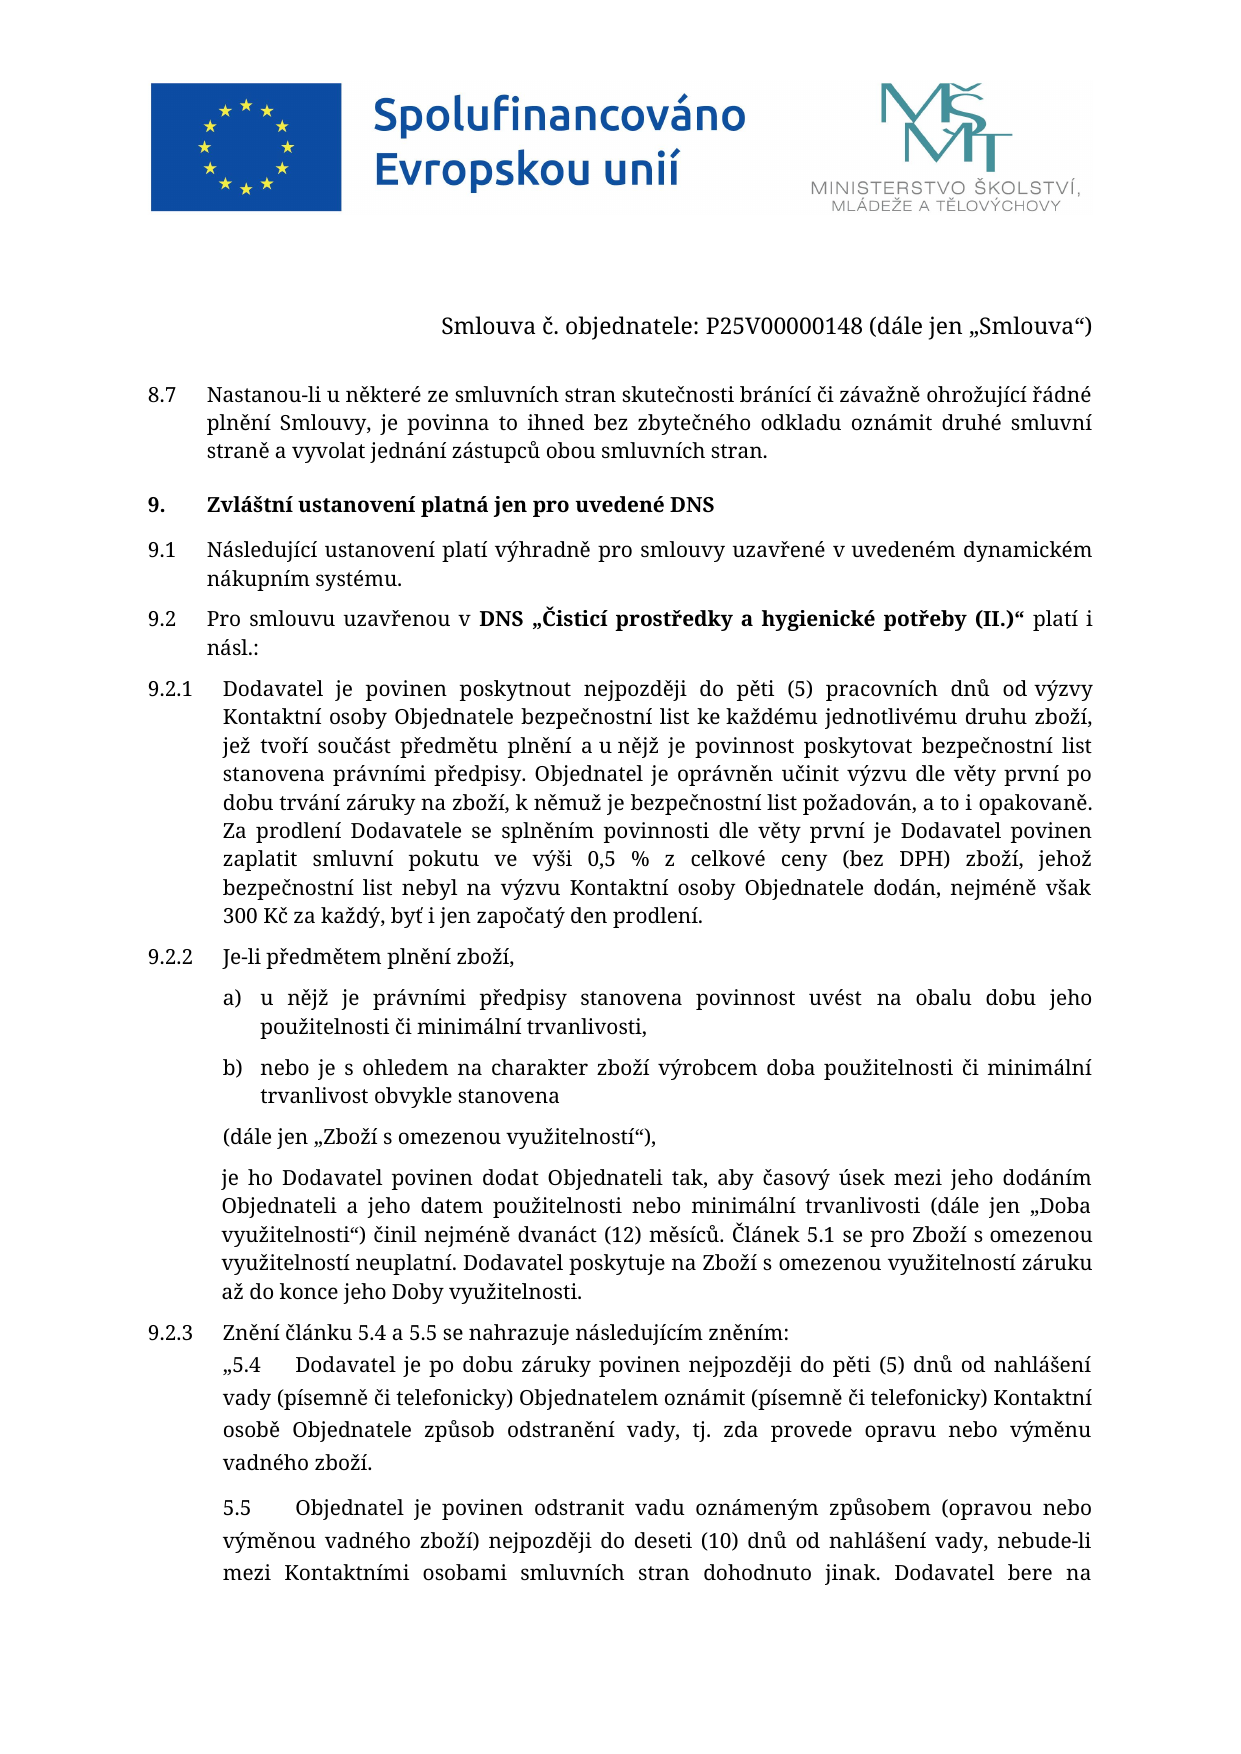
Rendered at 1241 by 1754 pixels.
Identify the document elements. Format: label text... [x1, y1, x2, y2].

list Nastanou-li u některé ze smluvních stran skutečnosti bránící či závažně ohrožující řádné plnění Smlouvy, je povinna to ihned bez zbytečného odkladu oznámit druhé smluvní straně a vyvolat jednání zástupců obou smluvních stran. [148, 380, 1093, 465]
list „5.4 Dodavatel je po dobu záruky povinen nejpozději do pěti (5) dnů od nahlášení vady (písemně či telefonicky) Objednatelem oznámit (písemně či telefonicky) Kontaktní osobě Objednatele způsob odstranění vady, tj. zda provede opravu nebo výměnu vadného zboží. [223, 1350, 1093, 1477]
list Dodavatel je povinen poskytnout nejpozději do pěti (5) pracovních dnů od výzvy Kontaktní osoby Objednatele bezpečnostní list ke každému jednotlivému druhu zboží, jež tvoří součást předmětu plnění a u nějž je povinnost poskytovat bezpečnostní list stanovena právními předpisy. Objednatel je oprávněn učinit výzvu dle věty první po dobu trvání záruky na zboží, k němuž je bezpečnostní list požadován, a to i opakovaně. Za prodlení Dodavatele se splněním povinnosti dle věty první je Dodavatel povinen zaplatit smluvní pokutu ve výši 0,5 % z celkové ceny (bez DPH) zboží, jehož bezpečnostní list nebyl na výzvu Kontaktní osoby Objednatele dodán, nejméně však 300 Kč za každý, byť i jen započatý den prodlení. [148, 674, 1093, 930]
list Zvláštní ustanovení platná jen pro uvedené DNS [148, 490, 1093, 518]
list Znění článku 5.4 a 5.5 se nahrazuje následujícím zněním: [148, 1318, 1093, 1346]
list Následující ustanovení platí výhradně pro smlouvy uzavřené v uvedeném dynamickém nákupním systému. [148, 535, 1093, 592]
text (dále jen „Zboží s omezenou využitelností“), [223, 1122, 1093, 1151]
list Pro smlouvu uzavřenou v DNS „Čisticí prostředky a hygienické potřeby (II.)“ platí i násl.: [148, 604, 1093, 661]
text je ho Dodavatel povinen dodat Objednateli tak, aby časový úsek mezi jeho dodáním Objednateli a jeho datem použitelnosti nebo minimální trvanlivosti (dále jen „Doba využitelnosti“) činil nejméně dvanáct (12) měsíců. Článek 5.1 se pro Zboží s omezenou využitelností neuplatní. Dodavatel poskytuje na Zboží s omezenou využitelností záruku až do konce jeho Doby využitelnosti. [221, 1163, 1093, 1305]
list Je-li předmětem plnění zboží, [148, 942, 1093, 971]
picture [147, 80, 1093, 215]
list u nějž je právními předpisy stanovena povinnost uvést na obalu dobu jeho použitelnosti či minimální trvanlivosti, [223, 983, 1093, 1040]
list nebo je s ohledem na charakter zboží výrobcem doba použitelnosti či minimální trvanlivost obvykle stanovena [223, 1053, 1093, 1109]
